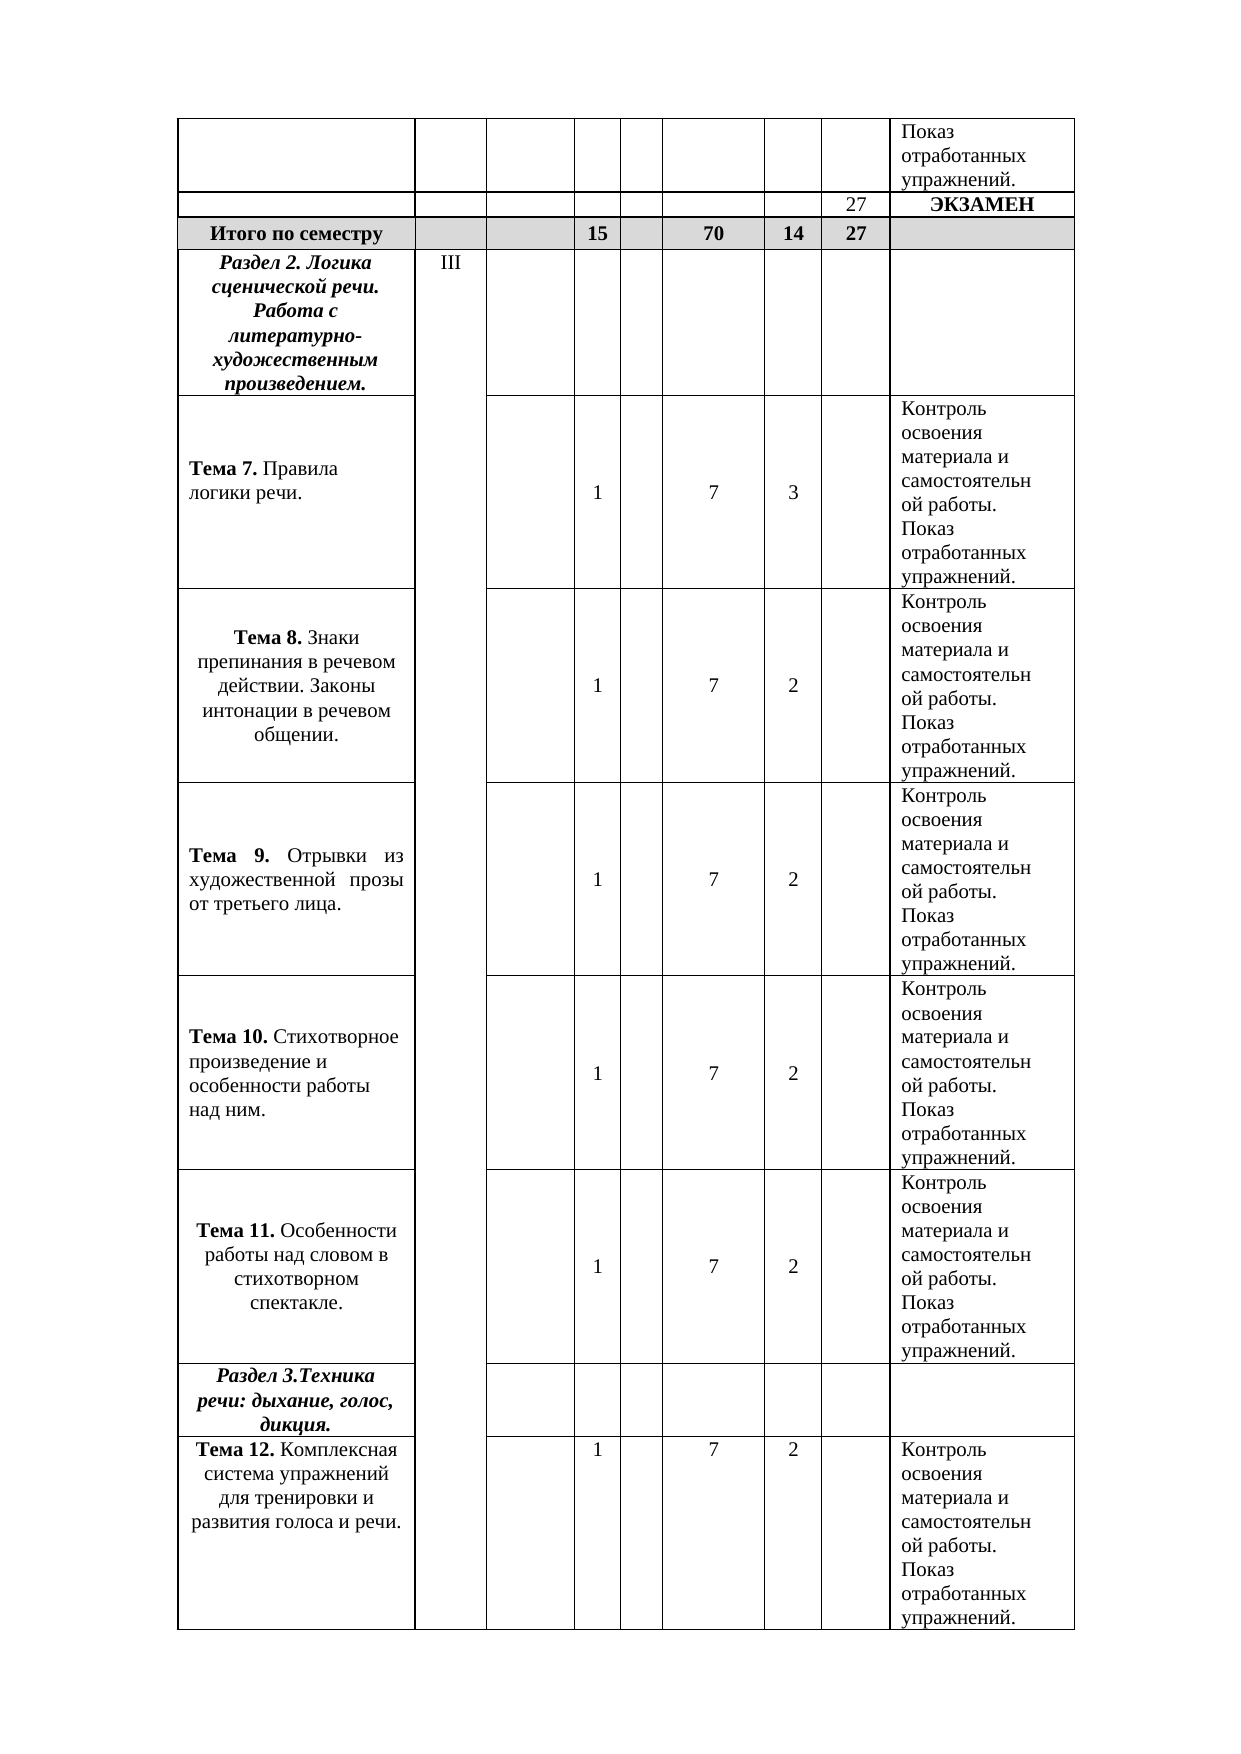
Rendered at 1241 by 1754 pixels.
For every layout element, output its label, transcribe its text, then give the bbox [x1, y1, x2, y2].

table_cell Тема 7. Правила логики речи. [179, 396, 414, 588]
table_cell [822, 783, 889, 975]
table_cell [891, 218, 1074, 249]
table_cell [822, 589, 889, 782]
table_cell 7 [663, 1437, 764, 1629]
table_cell [765, 250, 821, 395]
table_cell [487, 218, 574, 249]
table_cell [487, 396, 574, 588]
table_cell [822, 396, 889, 588]
table_cell 2 [765, 783, 821, 975]
table_cell [575, 193, 620, 216]
table_cell [621, 193, 662, 216]
table_cell 3 [765, 396, 821, 588]
table_cell 4 [575, 119, 620, 191]
table_cell [822, 976, 889, 1169]
table_cell ЭКЗАМЕН [891, 193, 1074, 216]
table_cell 1 [575, 1170, 620, 1362]
table_cell 7 [663, 976, 764, 1169]
table_cell Раздел 3.Техника речи: дыхание, голос, дикция. [179, 1364, 414, 1436]
table_cell [487, 1170, 574, 1362]
table_cell 2 [765, 589, 821, 782]
table_cell [575, 1364, 620, 1436]
table_cell [487, 1364, 574, 1436]
table_cell [621, 589, 662, 782]
table_cell 7 [663, 396, 764, 588]
table_cell [891, 1364, 1074, 1436]
table_cell [822, 250, 889, 395]
table_cell [663, 250, 764, 395]
table_cell III [416, 250, 486, 1629]
table_cell [575, 250, 620, 395]
table_cell 14 [765, 218, 821, 249]
table_cell [663, 193, 764, 216]
table_cell 7 [663, 1170, 764, 1362]
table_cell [891, 1437, 901, 1629]
table_cell 7 [663, 589, 764, 782]
table_cell 27 [822, 218, 889, 249]
table_cell [621, 119, 662, 191]
table_cell [765, 119, 821, 191]
table_cell [663, 1364, 764, 1436]
table_cell 1 [575, 976, 620, 1169]
table_cell Тема 8. Знаки препинания в речевом действии. Законы интонации в речевом общении. [179, 589, 414, 782]
table_cell [765, 1364, 821, 1436]
table_cell [891, 250, 1074, 395]
table_cell 1 [575, 1437, 620, 1629]
table_cell 8 [663, 119, 764, 191]
table_cell 7 [663, 783, 764, 975]
table_cell [765, 193, 821, 216]
table_cell [487, 1437, 574, 1629]
table_cell [621, 1170, 662, 1362]
table_cell [179, 193, 414, 216]
table_cell 2 [765, 1170, 821, 1362]
table_cell [822, 1364, 889, 1436]
table_cell [621, 250, 662, 395]
table_cell 1 [575, 396, 620, 588]
table_cell [487, 250, 574, 395]
table_cell [621, 783, 662, 975]
table_cell Тема 12. Комплексная система упражнений для тренировки и развития голоса и речи. [179, 1437, 414, 1629]
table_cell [179, 119, 414, 191]
table_cell 1 [575, 589, 620, 782]
table_cell [621, 1364, 662, 1436]
table_cell [487, 976, 574, 1169]
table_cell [1063, 1437, 1074, 1629]
table_cell [487, 589, 574, 782]
table_cell 2 [765, 1437, 821, 1629]
table_cell Тема 9. Отрывки из художественной прозы от третьего лица. [179, 783, 414, 975]
table_cell 1 [575, 783, 620, 975]
table_cell [487, 783, 574, 975]
table_cell [822, 1437, 889, 1629]
table_cell 70 [663, 218, 764, 249]
table_cell [822, 119, 889, 191]
table_cell Раздел 2. Логика сценической речи. Работа с литературно-художественным произведением. [179, 250, 414, 395]
table_cell [416, 193, 486, 216]
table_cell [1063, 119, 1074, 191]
table_cell [487, 119, 574, 191]
table_cell [487, 193, 574, 216]
table_cell [621, 1437, 662, 1629]
table_cell 2 [765, 976, 821, 1169]
table_cell 15 [575, 218, 620, 249]
table_cell [822, 1170, 889, 1362]
table_cell [416, 218, 486, 249]
table_cell [621, 218, 662, 249]
table_cell Тема 11. Особенности работы над словом в стихотворном спектакле. [179, 1170, 414, 1362]
table_cell 27 [822, 193, 889, 216]
table_cell [621, 976, 662, 1169]
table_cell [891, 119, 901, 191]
table_cell Итого по семестру [178, 218, 415, 249]
table_cell [621, 396, 662, 588]
table_cell Тема 10. Стихотворное произведение и особенности работы над ним. [179, 976, 414, 1169]
